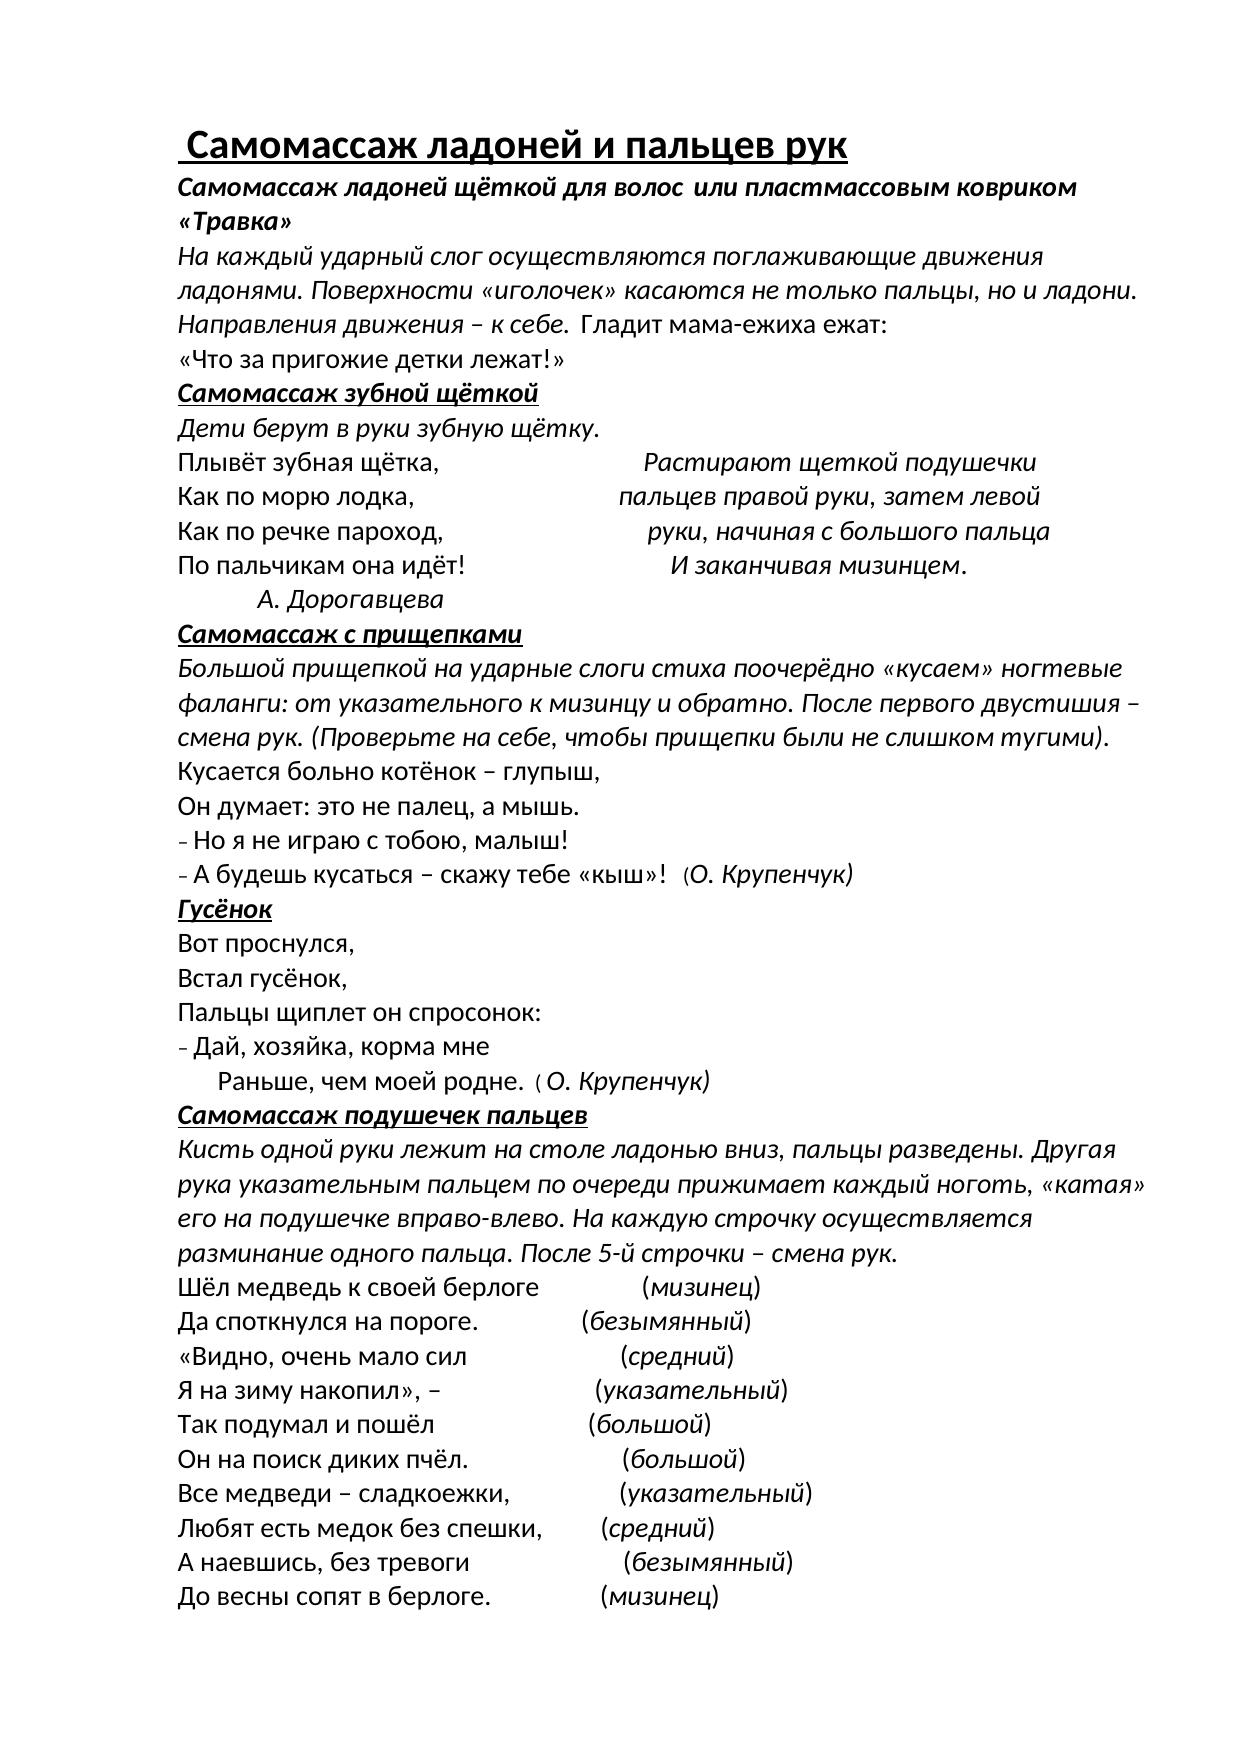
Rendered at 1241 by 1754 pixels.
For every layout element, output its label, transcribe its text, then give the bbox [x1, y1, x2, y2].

text – А будешь кусаться – скажу тебе «кыш»! (О. Крупенчук) [177, 856, 1152, 891]
text Кусается больно котёнок – глупыш, [177, 753, 1152, 788]
text Самомассаж зубной щёткой [177, 375, 1152, 409]
text Любят есть медок без спешки, (средний) [177, 1509, 1152, 1544]
text «Видно, очень мало сил (средний) [177, 1338, 1152, 1372]
text Как по речке пароход, руки, начиная с большого пальца [177, 513, 1152, 547]
text – Но я не играю с тобою, малыш! [177, 822, 1152, 856]
text Как по морю лодка, пальцев правой руки, затем левой [177, 478, 1152, 513]
text Самомассаж ладоней и пальцев рук [177, 118, 1152, 169]
text Дети берут в руки зубную щётку. [177, 409, 1152, 444]
text Да споткнулся на пороге. (безымянный) [177, 1303, 1152, 1338]
text Он на поиск диких пчёл. (большой) [177, 1441, 1152, 1475]
text До весны сопят в берлоге. (мизинец) [177, 1578, 1152, 1613]
text Вот проснулся, [177, 925, 1152, 959]
text А. Дорогавцева [177, 581, 1152, 616]
text По пальчикам она идёт! И заканчивая мизинцем. [177, 547, 1152, 581]
text Я на зиму накопил», – (указательный) [177, 1372, 1152, 1406]
text Шёл медведь к своей берлоге (мизинец) [177, 1269, 1152, 1303]
text Большой прищепкой на ударные слоги стиха поочерёдно «кусаем» ногтевые фаланги: от указательного к мизинцу и обратно. После первого двустишия – смена рук. (Проверьте на себе, чтобы прищепки были не слишком тугими). [177, 650, 1152, 753]
text Гусёнок [177, 891, 1152, 925]
text Кисть одной руки лежит на столе ладонью вниз, пальцы разведены. Другая рука указательным пальцем по очереди прижимает каждый ноготь, «катая» его на подушечке вправо-влево. На каждую строчку осуществляется разминание одного пальца. После 5-й строчки – смена рук. [177, 1131, 1152, 1269]
text Все медведи – сладкоежки, (указательный) [177, 1475, 1152, 1509]
text «Что за пригожие детки лежат!» [177, 341, 1152, 375]
text Плывёт зубная щётка, Растирают щеткой подушечки [177, 444, 1152, 478]
text Самомассаж подушечек пальцев [177, 1097, 1152, 1131]
text Самомассаж ладоней щёткой для волос или пластмассовым ковриком «Травка» [177, 169, 1152, 238]
text Раньше, чем моей родне. ( О. Крупенчук) [177, 1063, 1152, 1097]
text А наевшись, без тревоги (безымянный) [177, 1544, 1152, 1578]
text Встал гусёнок, [177, 959, 1152, 994]
text Он думает: это не палец, а мышь. [177, 788, 1152, 822]
text – Дай, хозяйка, корма мне [177, 1028, 1152, 1063]
text Пальцы щиплет он спросонок: [177, 994, 1152, 1028]
text На каждый ударный слог осуществляются поглаживающие движения ладонями. Поверхности «иголочек» касаются не только пальцы, но и ладони. Направления движения – к себе. Гладит мама-ежиха ежат: [177, 238, 1152, 341]
text Самомассаж с прищепками [177, 616, 1152, 650]
text Так подумал и пошёл (большой) [177, 1406, 1152, 1441]
